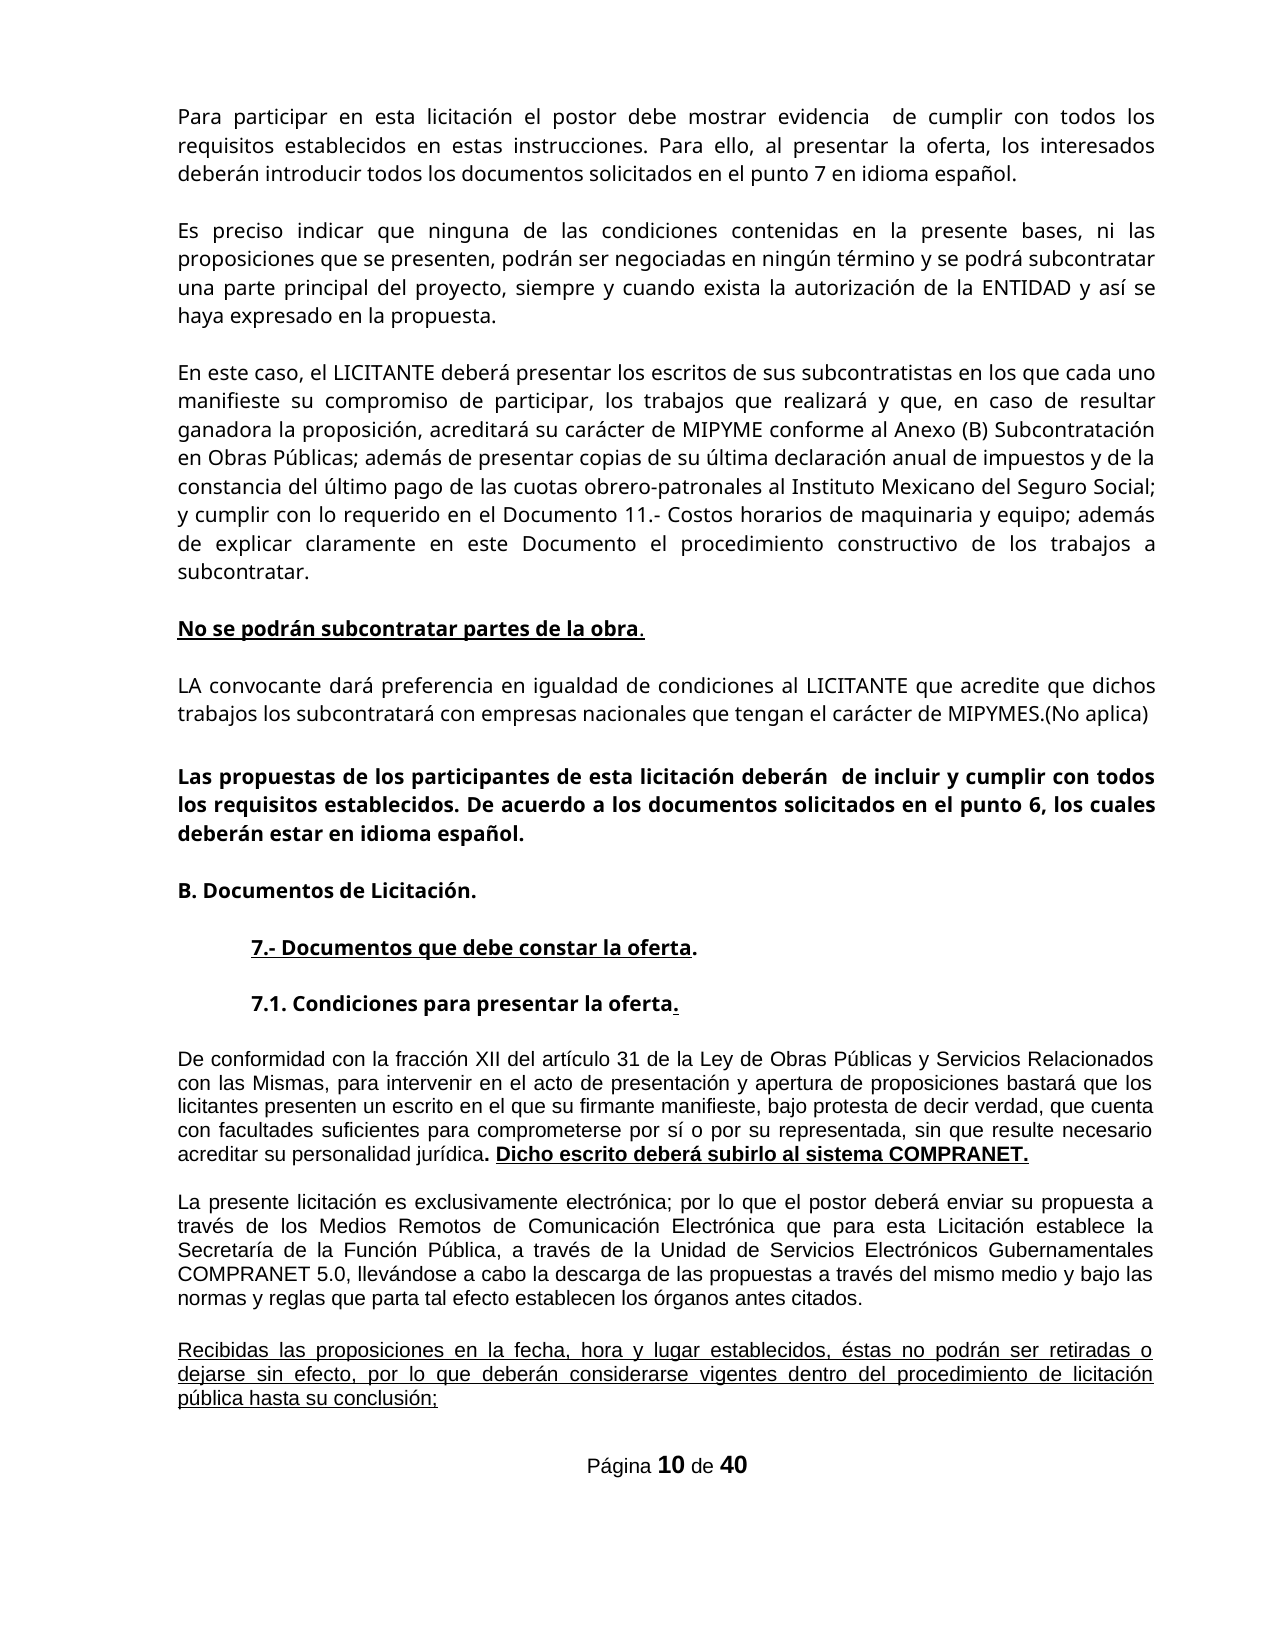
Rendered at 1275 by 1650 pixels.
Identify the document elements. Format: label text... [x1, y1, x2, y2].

text Para participar en esta licitación el postor debe mostrar evidencia de cumplir con todos los requisitos establecidos en estas instrucciones. Para ello, al presentar la oferta, los interesados deberán introducir todos los documentos solicitados en el punto 7 en idioma español. [177, 102, 1157, 188]
text LA convocante dará preferencia en igualdad de condiciones al LICITANTE que acredite que dichos trabajos los subcontratará con empresas nacionales que tengan el carácter de MIPYMES.(No aplica) [177, 671, 1157, 728]
text De conformidad con la fracción XII del artículo 31 de la Ley de Obras Públicas y Servicios Relacionados con las Mismas, para intervenir en el acto de presentación y apertura de proposiciones bastará que los licitantes presenten un escrito en el que su firmante manifieste, bajo protesta de decir verdad, que cuenta con facultades suficientes para comprometerse por sí o por su representada, sin que resulte necesario acreditar su personalidad jurídica. Dicho escrito deberá subirlo al sistema COMPRANET. [177, 1046, 1154, 1166]
text Recibidas las proposiciones en la fecha, hora y lugar establecidos, éstas no podrán ser retiradas o dejarse sin efecto, por lo que deberán considerarse vigentes dentro del procedimiento de licitación pública hasta su conclusión; [177, 1384, 1154, 1410]
text B. Documentos de Licitación. [177, 876, 1157, 904]
text La presente licitación es exclusivamente electrónica; por lo que el postor deberá enviar su propuesta a través de los Medios Remotos de Comunicación Electrónica que para esta Licitación establece la Secretaría de la Función Pública, a través de la Unidad de Servicios Electrónicos Gubernamentales COMPRANET 5.0, llevándose a cabo la descarga de las propuestas a través del mismo medio y bajo las normas y reglas que parta tal efecto establecen los órganos antes citados. [177, 1190, 1154, 1310]
text En este caso, el LICITANTE deberá presentar los escritos de sus subcontratistas en los que cada uno manifieste su compromiso de participar, los trabajos que realizará y que, en caso de resultar ganadora la proposición, acreditará su carácter de MIPYME conforme al Anexo (B) Subcontratación en Obras Públicas; además de presentar copias de su última declaración anual de impuestos y de la constancia del último pago de las cuotas obrero-patronales al Instituto Mexicano del Seguro Social; y cumplir con lo requerido en el Documento 11.- Costos horarios de maquinaria y equipo; además de explicar claramente en este Documento el procedimiento constructivo de los trabajos a subcontratar. [177, 358, 1157, 586]
text 7.1. Condiciones para presentar la oferta. [177, 989, 1157, 1018]
text Las propuestas de los participantes de esta licitación deberán de incluir y cumplir con todos los requisitos establecidos. De acuerdo a los documentos solicitados en el punto 6, los cuales deberán estar en idioma español. [177, 762, 1157, 847]
text 7.- Documentos que debe constar la oferta. [177, 933, 1157, 961]
text Es preciso indicar que ninguna de las condiciones contenidas en la presente bases, ni las proposiciones que se presenten, podrán ser negociadas en ningún término y se podrá subcontratar una parte principal del proyecto, siempre y cuando exista la autorización de la ENTIDAD y así se haya expresado en la propuesta. [177, 216, 1157, 330]
text No se podrán subcontratar partes de la obra. [177, 614, 1157, 643]
text Recibidas las proposiciones en la fecha, hora y lugar establecidos, éstas no podrán ser retiradas o dejarse sin efecto, por lo que deberán considerarse vigentes dentro del procedimiento de licitación pública hasta su conclusión; [177, 1338, 1154, 1383]
